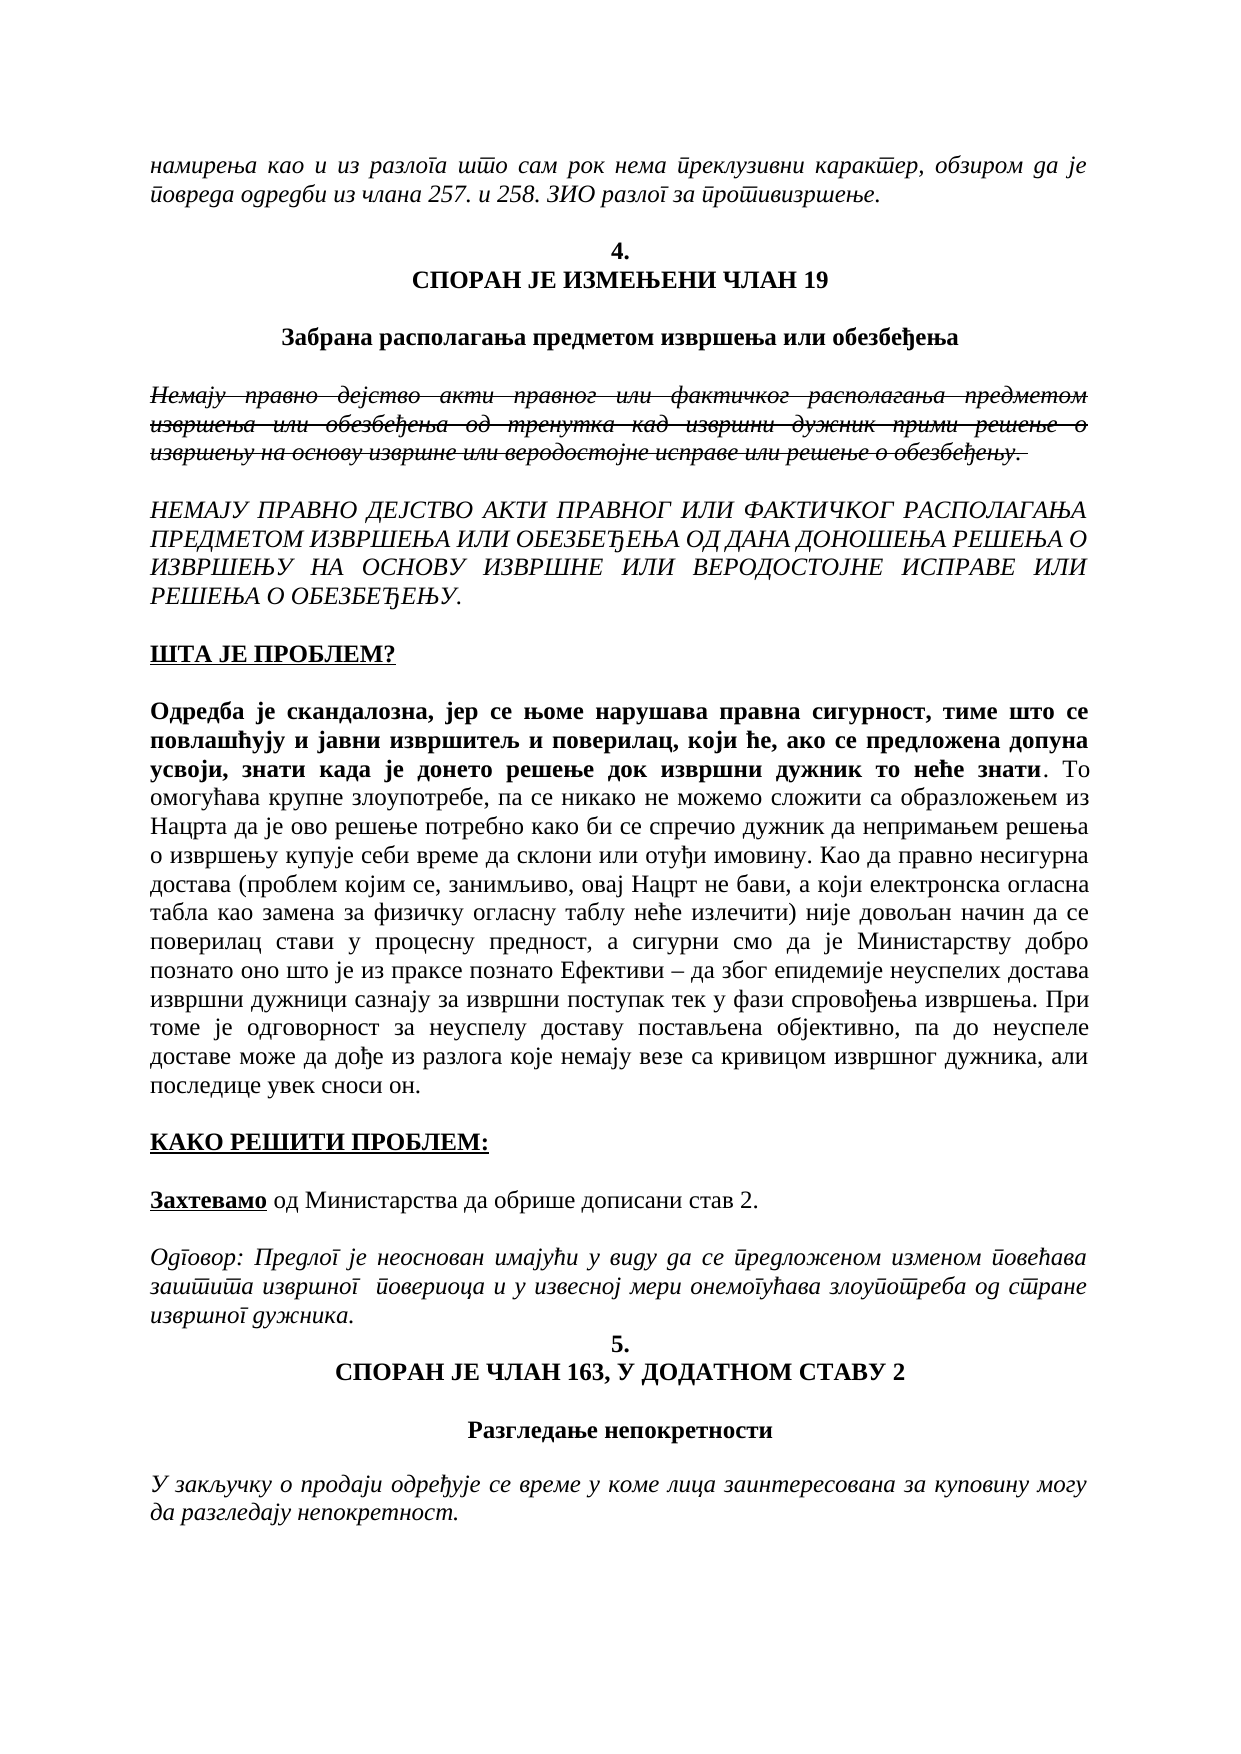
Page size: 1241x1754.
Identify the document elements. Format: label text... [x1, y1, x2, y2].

text Захтевамо од Министарства да обрише дописани став 2. [150, 1185, 1090, 1214]
text НЕМАЈУ ПРАВНО ДЕЈСТВО АКТИ ПРАВНОГ ИЛИ ФАКТИЧКОГ РАСПОЛАГАЊА ПРЕДМЕТОМ ИЗВРШЕЊА ИЛИ ОБЕЗБЕЂЕЊА ОД ДАНА ДОНОШЕЊА РЕШЕЊА О ИЗВРШЕЊУ НА ОСНОВУ ИЗВРШНЕ ИЛИ ВЕРОДОСТОЈНЕ ИСПРАВЕ ИЛИ РЕШЕЊА О ОБЕЗБЕЂЕЊУ. [150, 495, 1090, 610]
text У закључку о продаји одређује се време у коме лица заинтересована за куповину могу да разгледају непокретност. [150, 1469, 1090, 1526]
text Немају правно дејство акти правног или фактичког располагања предметом извршења или обезбеђења од тренутка кад извршни дужник прими решење о извршењу на основу извршне или веродостојне исправе или решење о обезбеђењу. [150, 380, 1090, 466]
text 5. [150, 1329, 1090, 1357]
text СПОРАН ЈЕ ИЗМЕЊЕНИ ЧЛАН 19 [150, 265, 1090, 294]
text Забрана располагања предметом извршења или обезбеђења [150, 322, 1090, 351]
text Разгледање непокретности [150, 1415, 1090, 1444]
text Одредба је скандалозна, јер се њоме нарушава правна сигурност, тиме што се повлашћују и јавни извршитељ и поверилац, који ће, ако се предложена допуна усвоји, знати када је донето решење док извршни дужник то неће знати. То омогућава крупне злоупотребе, па се никако не можемо сложити са образложењем из Нацрта да је ово решење потребно како би се спречио дужник да непримањем решења о извршењу купује себи време да склони или отуђи имовину. Као да правно несигурна достава (проблем којим се, занимљиво, овај Нацрт не бави, а који електронска огласна табла као замена за физичку огласну таблу неће излечити) није довољан начин да се поверилац стави у процесну предност, а сигурни смо да је Министарству добро познато оно што је из праксе познато Ефективи – да због епидемије неуспелих достава извршни дужници сазнају за извршни поступак тек у фази спровођења извршења. При томе је одговорност за неуспелу доставу постављена објективно, па до неуспеле доставе може да дође из разлога које немају везе са кривицом извршног дужника, али последице увек сноси он. [150, 696, 1090, 1099]
text Одговор: Предлог је неоснован имајући у виду да се предложеном изменом повећава заштита извршног повериоца и у извесној мери онемогућава злоупотреба од стране извршног дужника. [150, 1242, 1090, 1329]
text СПОРАН ЈЕ ЧЛАН 163, У ДОДАТНОМ СТАВУ 2 [150, 1357, 1090, 1386]
text КАКО РЕШИТИ ПРОБЛЕМ: [150, 1127, 1090, 1156]
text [150, 150, 1090, 207]
text ШТА ЈЕ ПРОБЛЕМ? [150, 639, 1090, 667]
text 4. [150, 236, 1090, 265]
